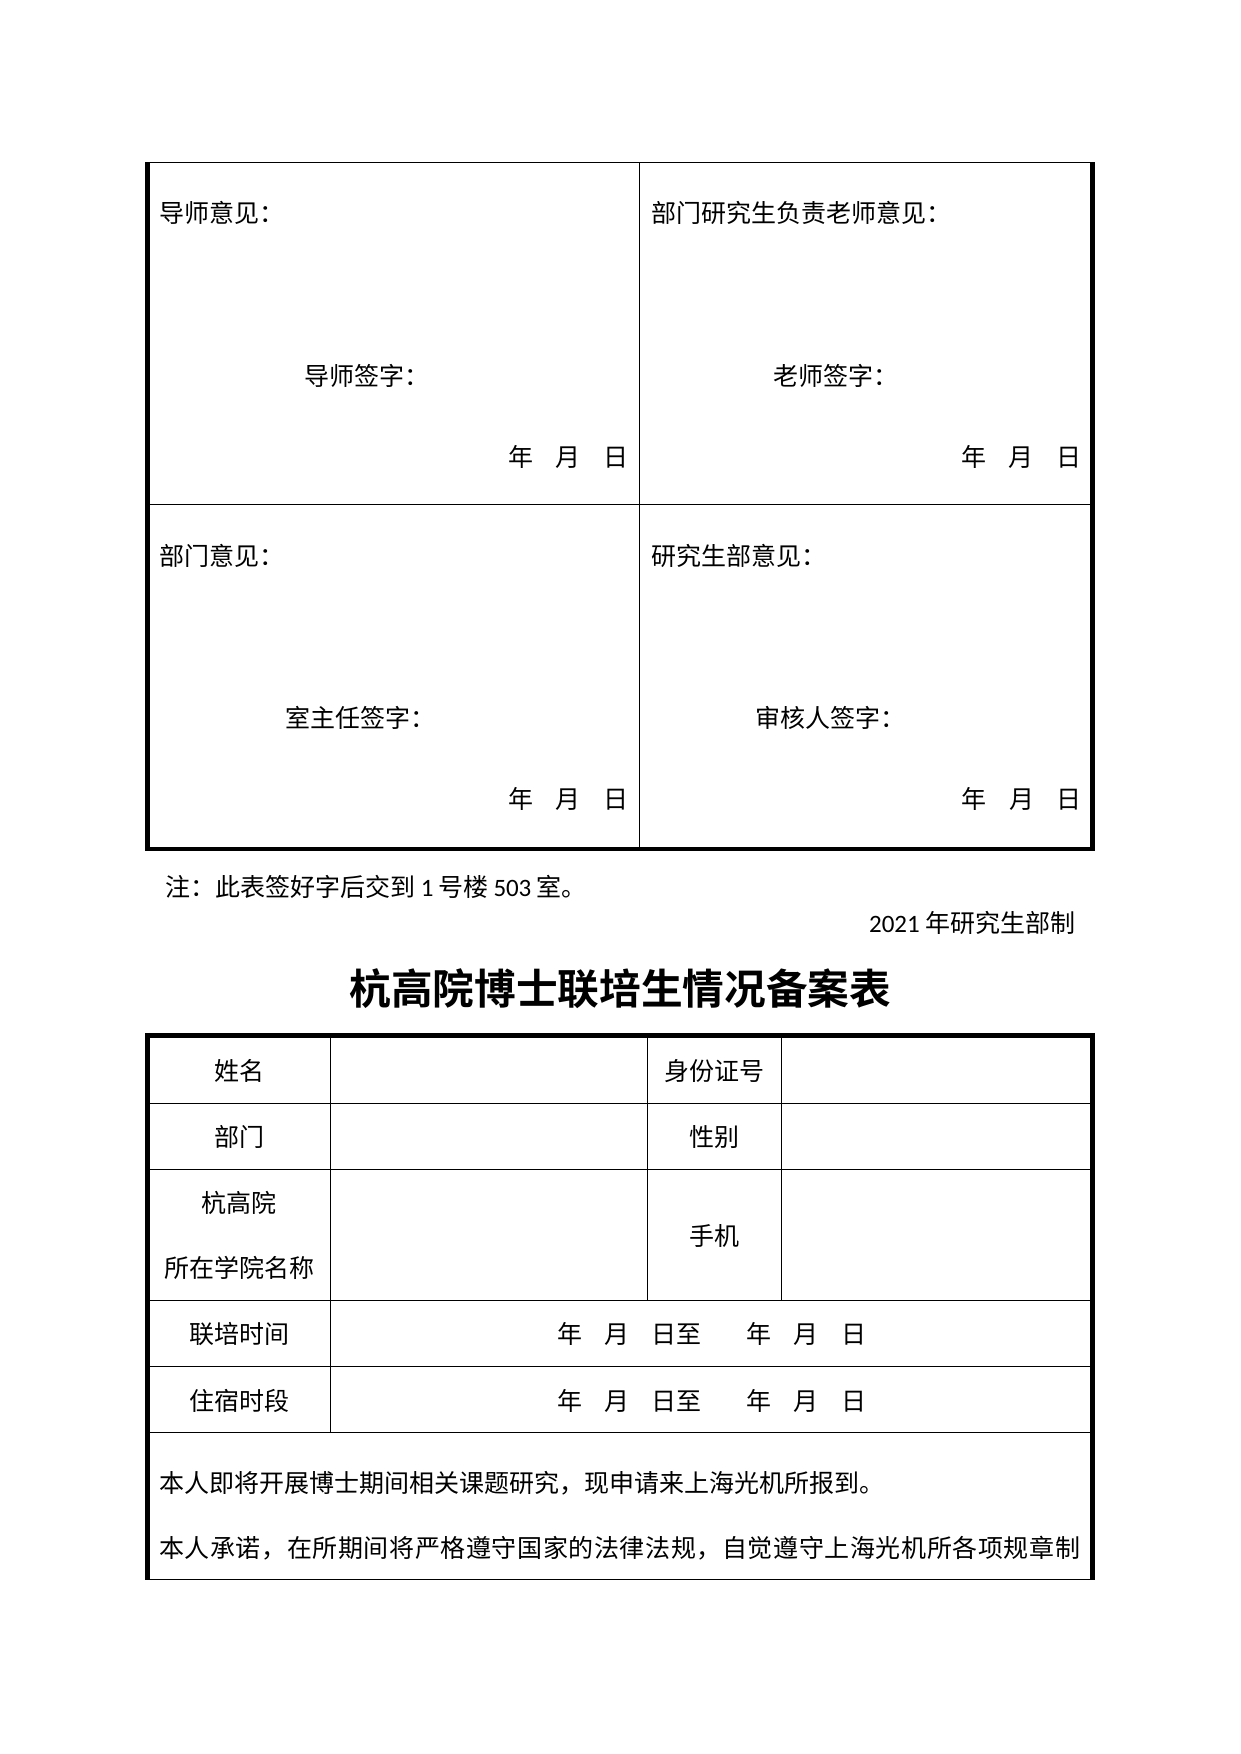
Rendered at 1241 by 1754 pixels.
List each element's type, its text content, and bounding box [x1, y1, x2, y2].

table_cell 住宿时段 [150, 1367, 330, 1432]
table_cell [782, 1104, 1090, 1168]
table_cell 部门意见： 室主任签字： 年 月 日 [150, 505, 639, 847]
table_cell 研究生部意见： 审核人签字： 年 月 日 [640, 505, 1090, 847]
table_cell 部门研究生负责老师意见： 老师签字： 年 月 日 [640, 163, 1090, 504]
table_header 姓名 [150, 1038, 330, 1102]
text 2021年研究生部制 [166, 904, 1074, 940]
table_header [331, 1038, 647, 1102]
table_cell 联培时间 [150, 1301, 330, 1366]
table_cell [331, 1170, 647, 1299]
table_cell 年 月 日至 年 月 日 [331, 1367, 1090, 1432]
table_cell 手机 [648, 1170, 781, 1299]
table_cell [150, 1433, 1090, 1579]
table_cell [782, 1170, 1090, 1299]
table_header 身份证号 [648, 1038, 781, 1102]
table_cell 性别 [648, 1104, 781, 1168]
table_cell 部门 [150, 1104, 330, 1168]
text 注：此表签好字后交到1号楼503室。 [166, 867, 1074, 904]
table_cell [331, 1104, 647, 1168]
table_cell 年 月 日至 年 月 日 [331, 1301, 1090, 1366]
table_header [782, 1038, 1090, 1102]
text 杭高院博士联培生情况备案表 [187, 956, 1053, 1017]
table_cell 杭高院 所在学院名称 [150, 1170, 330, 1299]
table_cell 导师意见： 导师签字： 年 月 日 [150, 163, 639, 504]
